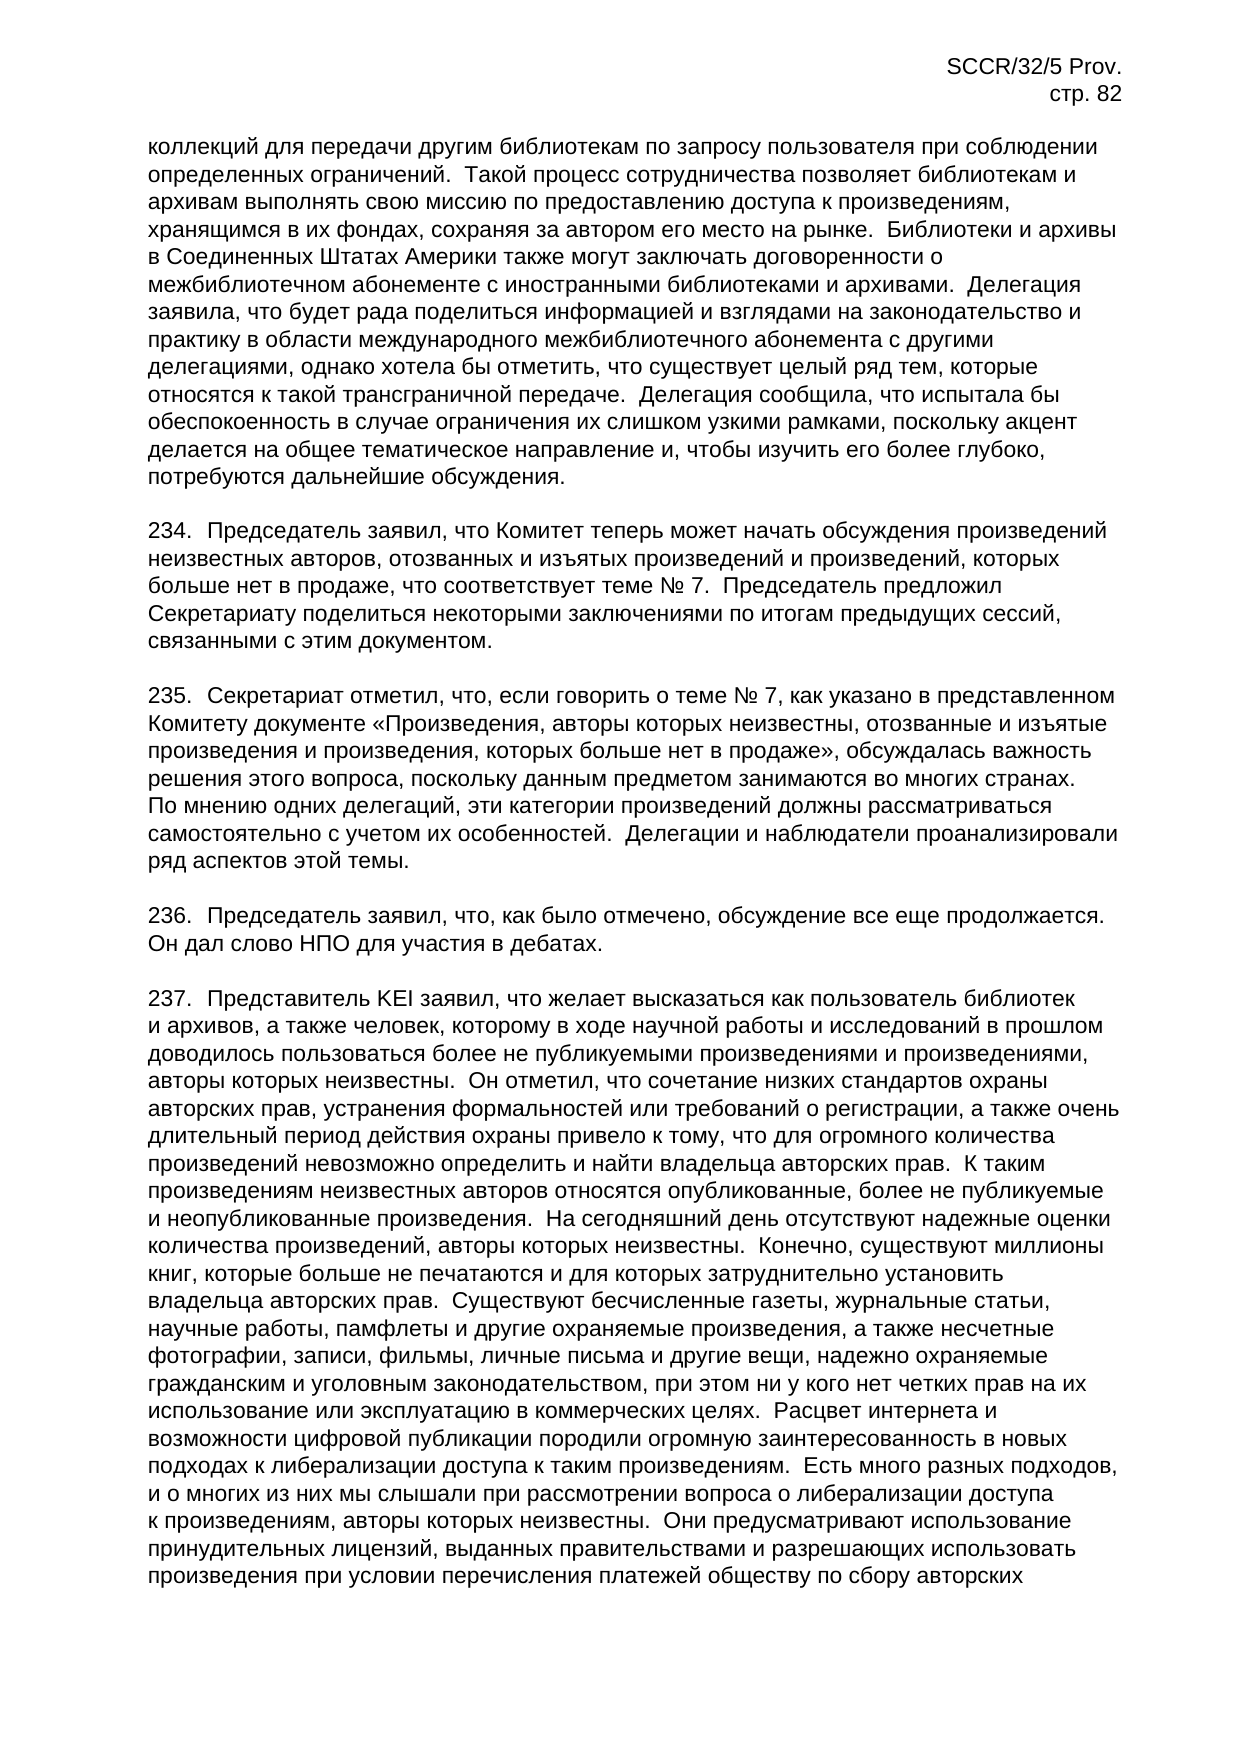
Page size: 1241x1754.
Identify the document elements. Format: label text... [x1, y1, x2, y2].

list Председатель заявил, что, как было отмечено, обсуждение все еще продолжается. Он дал слово НПО для участия в дебатах. [148, 901, 1122, 956]
list Секретариат отметил, что, если говорить о теме № 7, как указано в представленном Комитету документе «Произведения, авторы которых неизвестны, отозванные и изъятые произведения и произведения, которых больше нет в продаже», обсуждалась важность решения этого вопроса, поскольку данным предметом занимаются во многих странах. По мнению одних делегаций, эти категории произведений должны рассматриваться самостоятельно с учетом их особенностей. Делегации и наблюдатели проанализировали ряд аспектов этой темы. [148, 681, 1122, 873]
list Председатель заявил, что Комитет теперь может начать обсуждения произведений неизвестных авторов, отозванных и изъятых произведений и произведений, которых больше нет в продаже, что соответствует теме № 7. Председатель предложил Секретариату поделиться некоторыми заключениями по итогам предыдущих сессий, связанными с этим документом. [148, 516, 1122, 653]
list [148, 983, 1122, 1588]
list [148, 132, 1122, 490]
